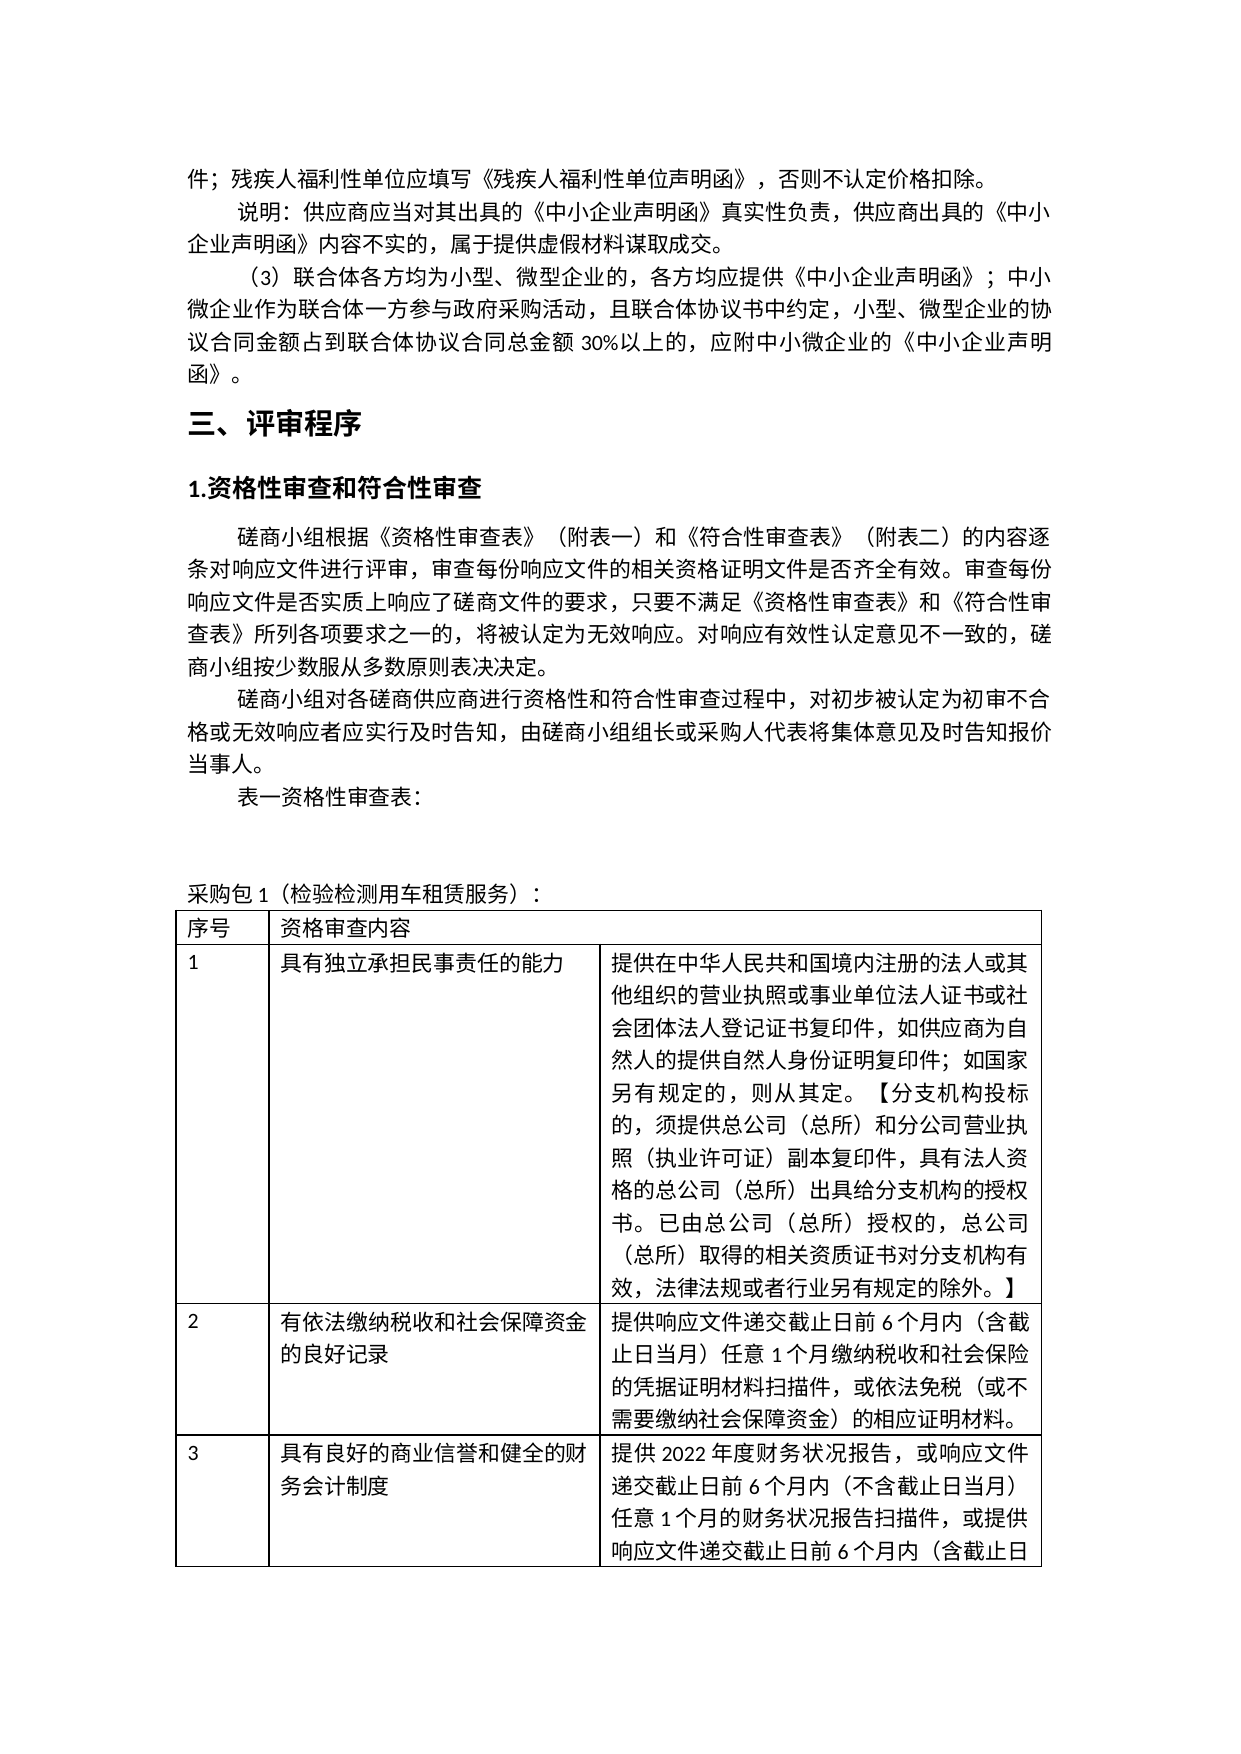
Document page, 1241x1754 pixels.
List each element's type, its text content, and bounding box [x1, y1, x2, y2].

text 说明：供应商应当对其出具的《中小企业声明函》真实性负责，供应商出具的《中小企业声明函》内容不实的，属于提供虚假材料谋取成交。 [187, 194, 1053, 259]
table_cell 1 [177, 945, 268, 1303]
text 表一资格性审查表： [187, 779, 1053, 812]
table_header 序号 [177, 911, 268, 943]
text 采购包1（检验检测用车租赁服务）： [187, 877, 1053, 909]
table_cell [601, 1436, 1041, 1566]
text （3）联合体各方均为小型、微型企业的，各方均应提供《中小企业声明函》；中小微企业作为联合体一方参与政府采购活动，且联合体协议书中约定，小型、微型企业的协议合同金额占到联合体协议合同总金额30%以上的，应附中小微企业的《中小企业声明函》。 [187, 259, 1053, 389]
table_cell 有依法缴纳税收和社会保障资金的良好记录 [270, 1304, 599, 1434]
table_cell 提供响应文件递交截止日前6个月内（含截止日当月）任意1个月缴纳税收和社会保险的凭据证明材料扫描件，或依法免税（或不需要缴纳社会保障资金）的相应证明材料。 [601, 1304, 1041, 1434]
text 磋商小组对各磋商供应商进行资格性和符合性审查过程中，对初步被认定为初审不合格或无效响应者应实行及时告知，由磋商小组组长或采购人代表将集体意见及时告知报价当事人。 [187, 682, 1053, 779]
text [187, 162, 1053, 194]
table_cell 具有良好的商业信誉和健全的财务会计制度 [270, 1436, 599, 1566]
table_cell 3 [177, 1436, 268, 1566]
text 1.资格性审查和符合性审查 [187, 454, 1053, 519]
table_cell 提供在中华人民共和国境内注册的法人或其他组织的营业执照或事业单位法人证书或社会团体法人登记证书复印件，如供应商为自然人的提供自然人身份证明复印件；如国家另有规定的，则从其定。【分支机构投标的，须提供总公司（总所）和分公司营业执照（执业许可证）副本复印件，具有法人资格的总公司（总所）出具给分支机构的授权书。已由总公司（总所）授权的，总公司（总所）取得的相关资质证书对分支机构有效，法律法规或者行业另有规定的除外。】 [601, 945, 1041, 1303]
text 三、评审程序 [187, 389, 1053, 454]
table_header 资格审查内容 [270, 911, 1041, 943]
text 磋商小组根据《资格性审查表》（附表一）和《符合性审查表》（附表二）的内容逐条对响应文件进行评审，审查每份响应文件的相关资格证明文件是否齐全有效。审查每份响应文件是否实质上响应了磋商文件的要求，只要不满足《资格性审查表》和《符合性审查表》所列各项要求之一的，将被认定为无效响应。对响应有效性认定意见不一致的，磋商小组按少数服从多数原则表决决定。 [187, 519, 1053, 682]
table_cell 具有独立承担民事责任的能力 [270, 945, 599, 1303]
table_cell 2 [177, 1304, 268, 1434]
